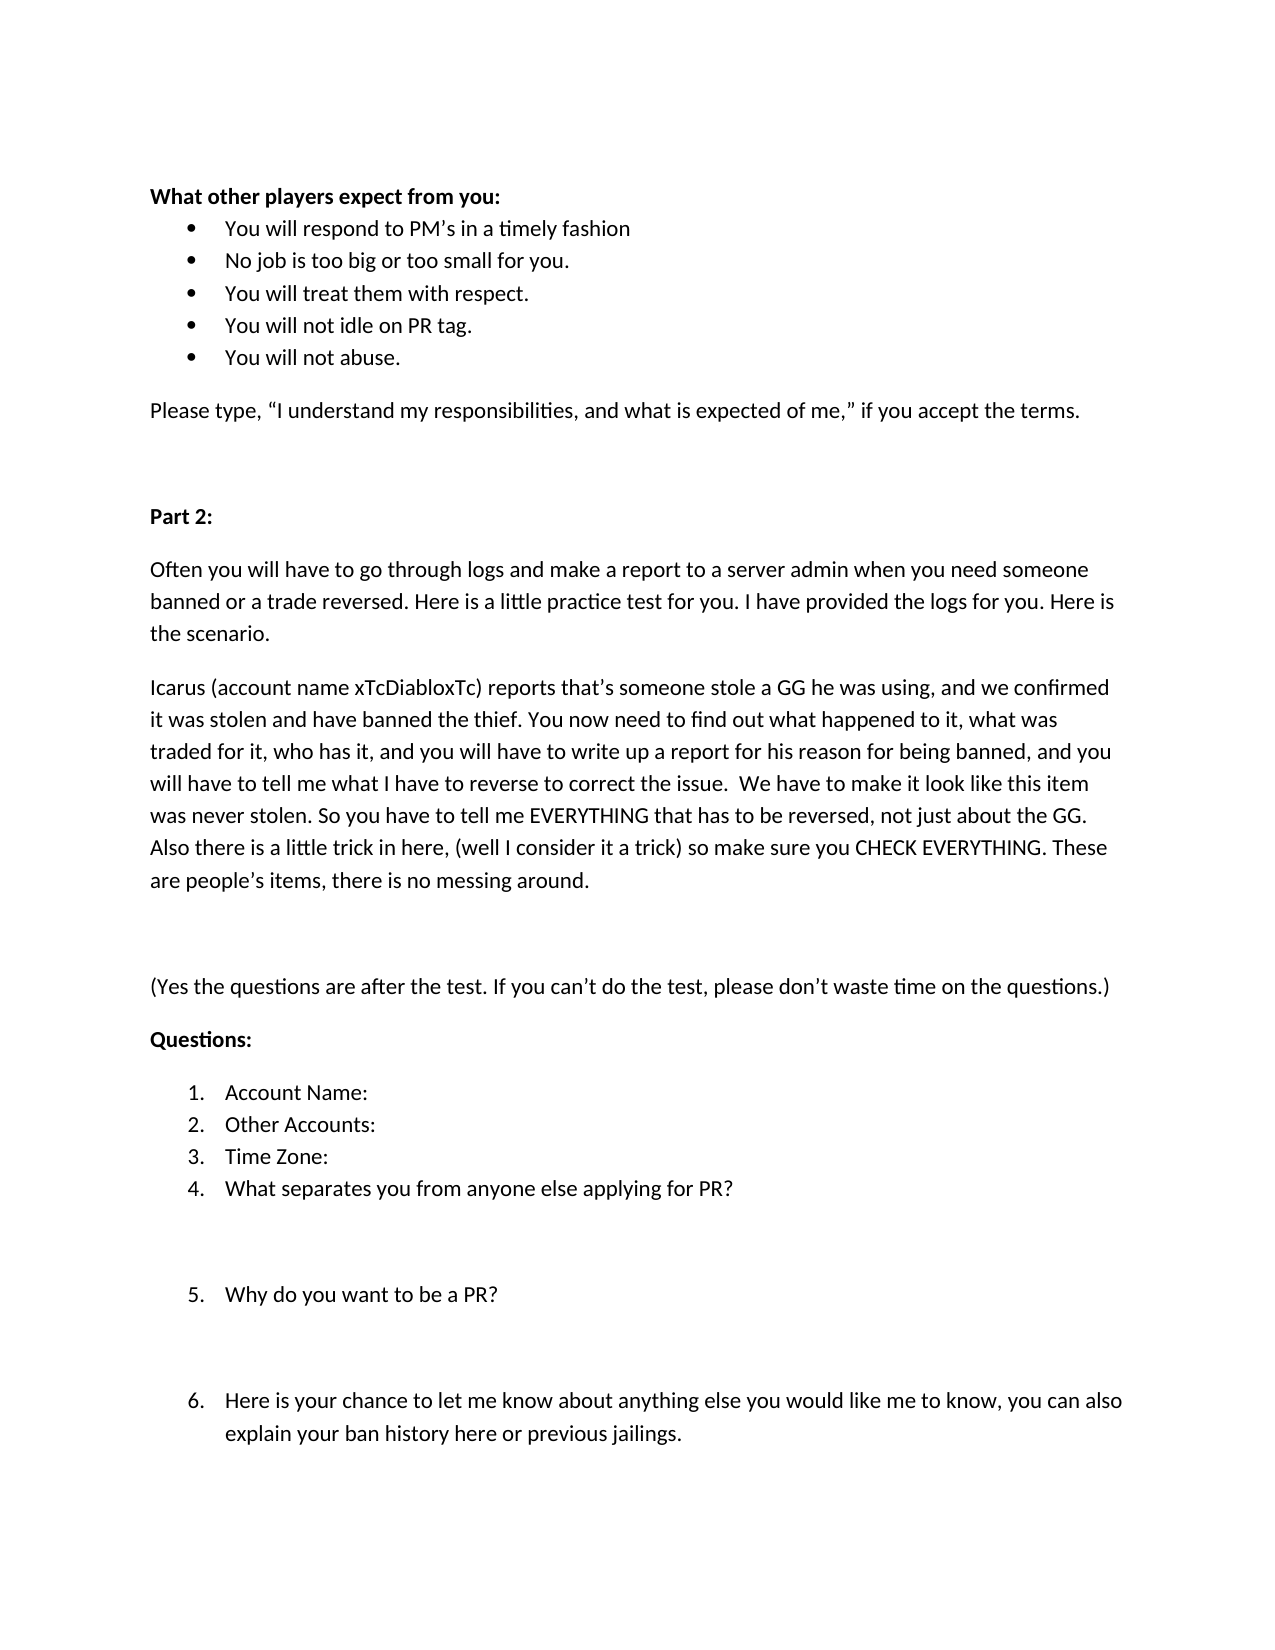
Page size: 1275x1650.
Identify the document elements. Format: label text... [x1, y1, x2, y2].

list You will not idle on PR tag. [187, 311, 1125, 339]
text Questions: [150, 1025, 1125, 1053]
text Often you will have to go through logs and make a report to a server admin when you need someone banned or a trade reversed. Here is a little practice test for you. I have provided the logs for you. Here is the scenario. [150, 555, 1125, 648]
list What separates you from anyone else applying for PR? [187, 1174, 1125, 1202]
list You will not abuse. [187, 343, 1125, 371]
list You will respond to PM’s in a timely fashion [187, 214, 1125, 242]
text (Yes the questions are after the test. If you can’t do the test, please don’t waste time on the questions.) [150, 972, 1125, 1000]
text Icarus (account name xTcDiabloxTc) reports that’s someone stole a GG he was using, and we confirmed it was stolen and have banned the thief. You now need to find out what happened to it, what was traded for it, who has it, and you will have to write up a report for his reason for being banned, and you will have to tell me what I have to reverse to correct the issue. We have to make it look like this item was never stolen. So you have to tell me EVERYTHING that has to be reversed, not just about the GG. Also there is a little trick in here, (well I consider it a trick) so make sure you CHECK EVERYTHING. These are people’s items, there is no messing around. [150, 673, 1125, 894]
list Why do you want to be a PR? [187, 1280, 1125, 1308]
text Part 2: [150, 502, 1125, 530]
list No job is too big or too small for you. [187, 247, 1125, 274]
list Account Name: [187, 1078, 1125, 1106]
list Other Accounts: [187, 1110, 1125, 1138]
list Here is your chance to let me know about anything else you would like me to know, you can also explain your ban history here or previous jailings. [187, 1386, 1125, 1447]
list You will treat them with respect. [187, 279, 1125, 307]
list What other players expect from you: [150, 182, 1125, 210]
list Time Zone: [187, 1142, 1125, 1170]
text Please type, “I understand my responsibilities, and what is expected of me,” if you accept the terms. [150, 396, 1125, 424]
